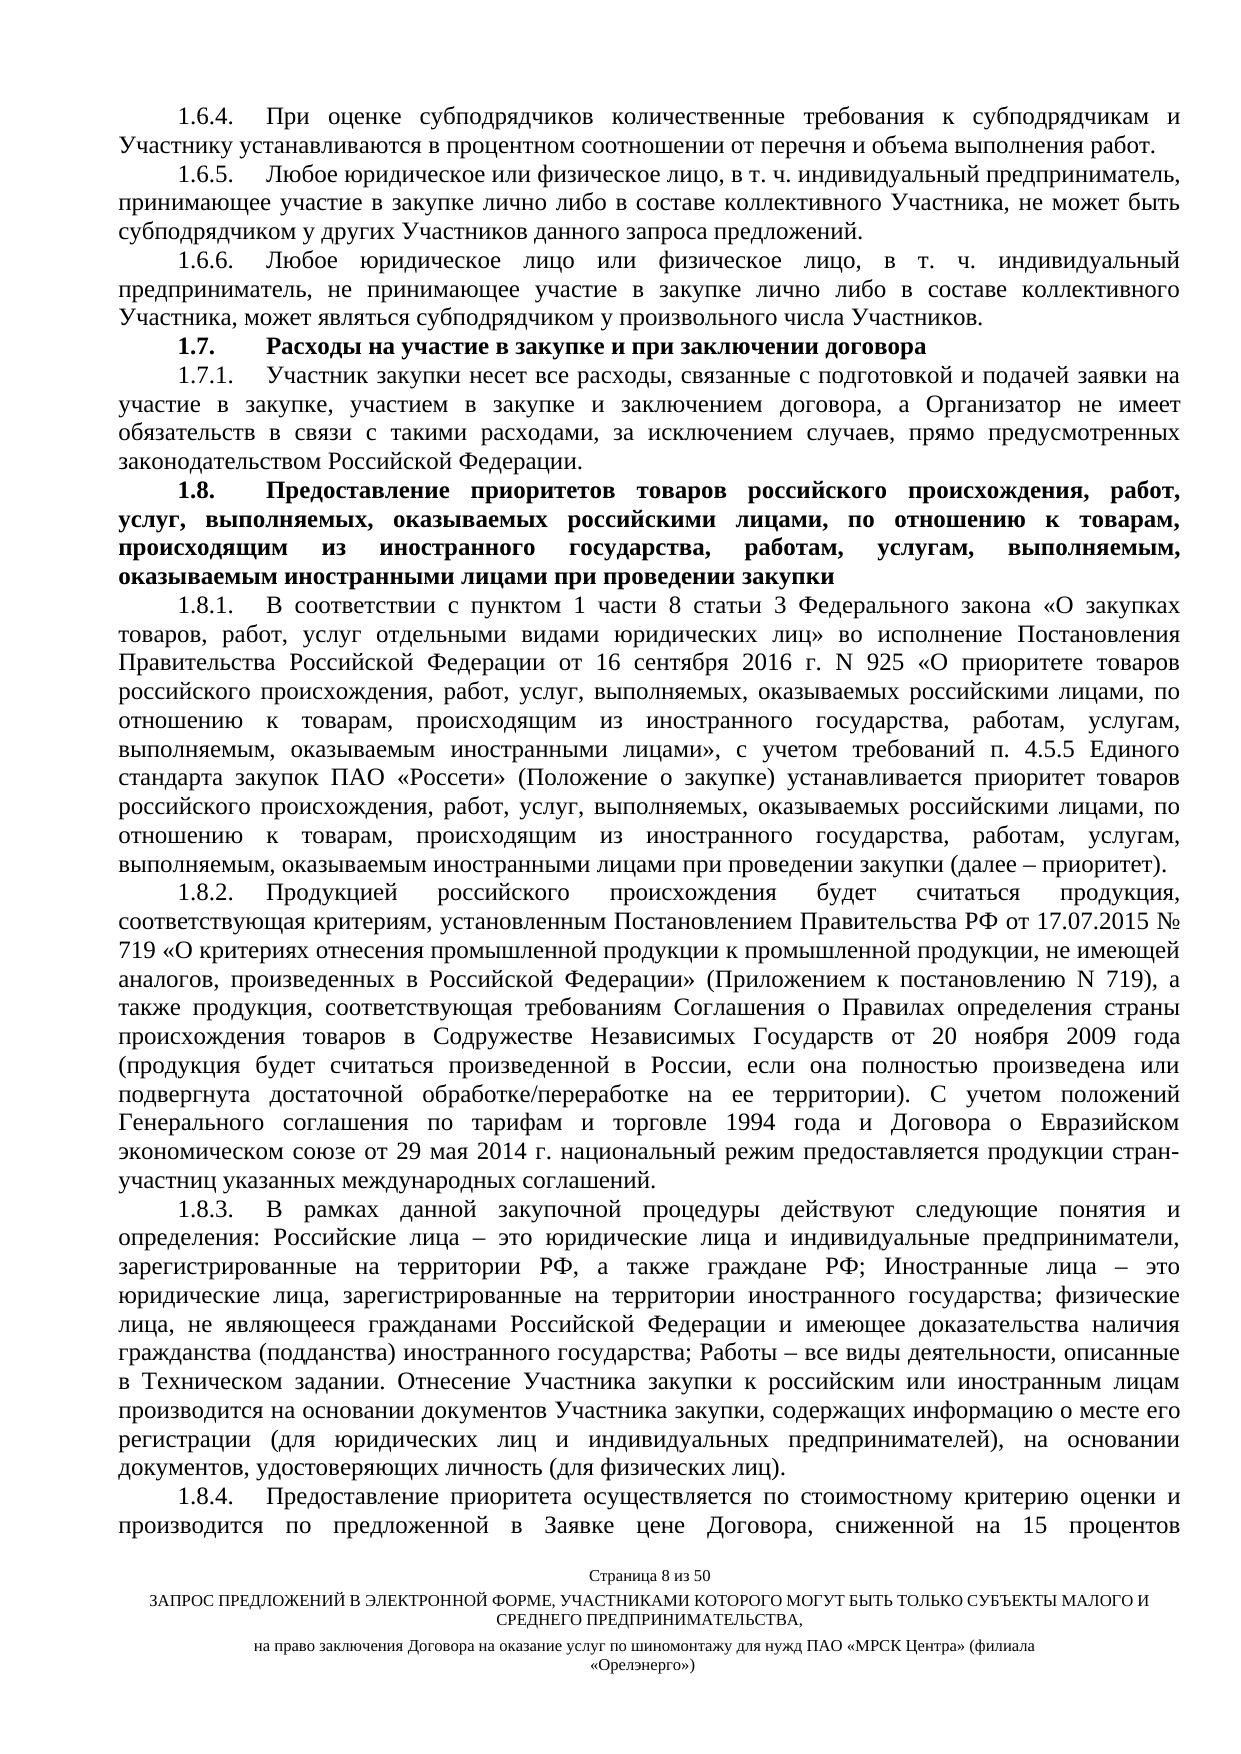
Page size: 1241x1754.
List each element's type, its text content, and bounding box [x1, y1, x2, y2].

subtitle Предоставление приоритетов товаров российского происхождения, работ, услуг, выполняемых, оказываемых российскими лицами, по отношению к товарам, происходящим из иностранного государства, работам, услугам, выполняемым, оказываемым иностранными лицами при проведении закупки [118, 475, 1181, 590]
subtitle Расходы на участие в закупке и при заключении договора [118, 331, 1181, 360]
subtitle Участник закупки несет все расходы, связанные с подготовкой и подачей заявки на участие в закупке, участием в закупке и заключением договора, а Организатор не имеет обязательств в связи с такими расходами, за исключением случаев, прямо предусмотренных законодательством Российской Федерации. [118, 360, 1181, 475]
subtitle Любое юридическое или физическое лицо, в т. ч. индивидуальный предприниматель, принимающее участие в закупке лично либо в составе коллективного Участника, не может быть субподрядчиком у других Участников данного запроса предложений. [118, 159, 1181, 245]
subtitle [118, 1481, 1181, 1539]
subtitle При оценке субподрядчиков количественные требования к субподрядчикам и Участнику устанавливаются в процентном соотношении от перечня и объема выполнения работ. [118, 101, 1181, 159]
subtitle Продукцией российского происхождения будет считаться продукция, соответствующая критериям, установленным Постановлением Правительства РФ от 17.07.2015 № 719 «О критериях отнесения промышленной продукции к промышленной продукции, не имеющей аналогов, произведенных в Российской Федерации» (Приложением к постановлению N 719), а также продукция, соответствующая требованиям Соглашения о Правилах определения страны происхождения товаров в Содружестве Независимых Государств от 20 ноября 2009 года (продукция будет считаться произведенной в России, если она полностью произведена или подвергнута достаточной обработке/переработке на ее территории). С учетом положений Генерального соглашения по тарифам и торговле 1994 года и Договора о Евразийском экономическом союзе от 29 мая 2014 г. национальный режим предоставляется продукции стран-участниц указанных международных соглашений. [118, 877, 1181, 1194]
subtitle В соответствии с пунктом 1 части 8 статьи 3 Федерального закона «О закупках товаров, работ, услуг отдельными видами юридических лиц» во исполнение Постановления Правительства Российской Федерации от 16 сентября 2016 г. N 925 «О приоритете товаров российского происхождения, работ, услуг, выполняемых, оказываемых российскими лицами, по отношению к товарам, происходящим из иностранного государства, работам, услугам, выполняемым, оказываемым иностранными лицами», с учетом требований п. 4.5.5 Единого стандарта закупок ПАО «Россети» (Положение о закупке) устанавливается приоритет товаров российского происхождения, работ, услуг, выполняемых, оказываемых российскими лицами, по отношению к товарам, происходящим из иностранного государства, работам, услугам, выполняемым, оказываемым иностранными лицами при проведении закупки (далее – приоритет). [118, 590, 1181, 877]
subtitle Любое юридическое лицо или физическое лицо, в т. ч. индивидуальный предприниматель, не принимающее участие в закупке лично либо в составе коллективного Участника, может являться субподрядчиком у произвольного числа Участников. [118, 245, 1181, 331]
subtitle В рамках данной закупочной процедуры действуют следующие понятия и определения: Российские лица – это юридические лица и индивидуальные предприниматели, зарегистрированные на территории РФ, а также граждане РФ; Иностранные лица – это юридические лица, зарегистрированные на территории иностранного государства; физические лица, не являющееся гражданами Российской Федерации и имеющее доказательства наличия гражданства (подданства) иностранного государства; Работы – все виды деятельности, описанные в Техническом задании. Отнесение Участника закупки к российским или иностранным лицам производится на основании документов Участника закупки, содержащих информацию о месте его регистрации (для юридических лиц и индивидуальных предпринимателей), на основании документов, удостоверяющих личность (для физических лиц). [118, 1194, 1181, 1481]
